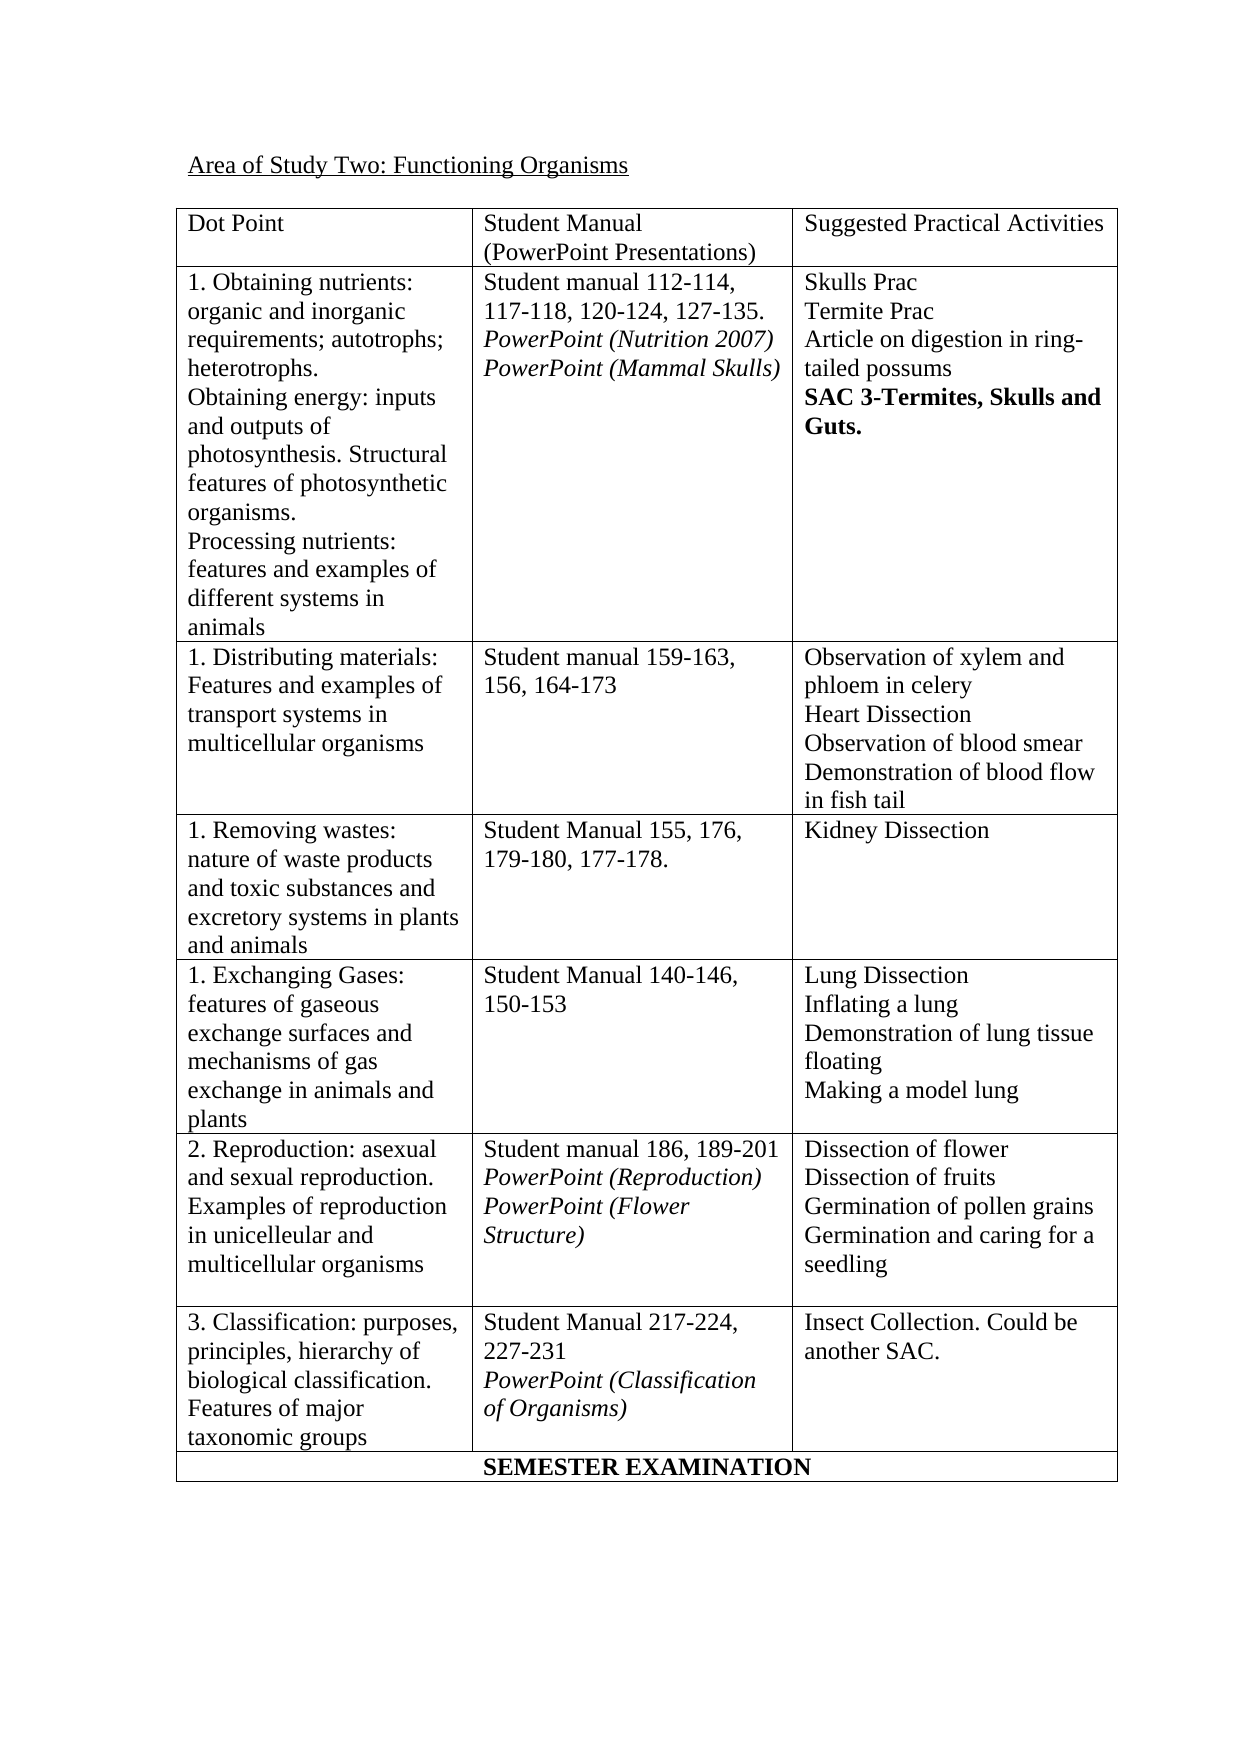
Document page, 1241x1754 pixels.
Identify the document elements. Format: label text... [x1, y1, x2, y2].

table_cell Student Manual 155, 176, 179-180, 177-178. [473, 815, 792, 959]
table_cell 1. Distributing materials: Features and examples of transport systems in multicellular organisms [177, 642, 472, 814]
table_cell Insect Collection. Could be another SAC. [793, 1307, 1117, 1451]
table_header Dot Point [177, 209, 472, 266]
table_header Suggested Practical Activities [793, 209, 1117, 266]
table_cell Student manual 112-114, 117-118, 120-124, 127-135. PowerPoint (Nutrition 2007) PowerPoint (Mammal Skulls) [473, 267, 792, 641]
table_cell Lung Dissection Inflating a lung Demonstration of lung tissue floating Making a model lung [793, 960, 1117, 1133]
table_cell Student Manual 217-224, 227-231 PowerPoint (Classification of Organisms) [473, 1307, 792, 1451]
table_cell Student manual 186, 189-201 PowerPoint (Reproduction) PowerPoint (Flower Structure) [473, 1134, 792, 1306]
table_cell 1. Exchanging Gases: features of gaseous exchange surfaces and mechanisms of gas exchange in animals and plants [177, 960, 472, 1133]
table_cell Dissection of flower Dissection of fruits Germination of pollen grains Germination and caring for a seedling [793, 1134, 1117, 1306]
table_cell 3. Classification: purposes, principles, hierarchy of biological classification. Features of major taxonomic groups [177, 1307, 472, 1451]
table_cell Skulls Prac Termite Prac Article on digestion in ring-tailed possums SAC 3-Termites, Skulls and Guts. [793, 267, 1117, 641]
table_cell Student manual 159-163, 156, 164-173 [473, 642, 792, 814]
table_header Student Manual (PowerPoint Presentations) [473, 209, 792, 266]
table_cell Student Manual 140-146, 150-153 [473, 960, 792, 1133]
table_cell 2. Reproduction: asexual and sexual reproduction. Examples of reproduction in unicelleular and multicellular organisms [177, 1134, 472, 1306]
subtitle Area of Study Two: Functioning Organisms [187, 150, 1053, 179]
table_cell Observation of xylem and phloem in celery Heart Dissection Observation of blood smear Demonstration of blood flow in fish tail [793, 642, 1117, 814]
table_cell SEMESTER EXAMINATION [177, 1452, 1117, 1481]
table_cell 1. Removing wastes: nature of waste products and toxic substances and excretory systems in plants and animals [177, 815, 472, 959]
table_cell 1. Obtaining nutrients: organic and inorganic requirements; autotrophs; heterotrophs. Obtaining energy: inputs and outputs of photosynthesis. Structural features of photosynthetic organisms. Processing nutrients: features and examples of different systems in animals [177, 267, 472, 641]
table_cell Kidney Dissection [793, 815, 1117, 959]
